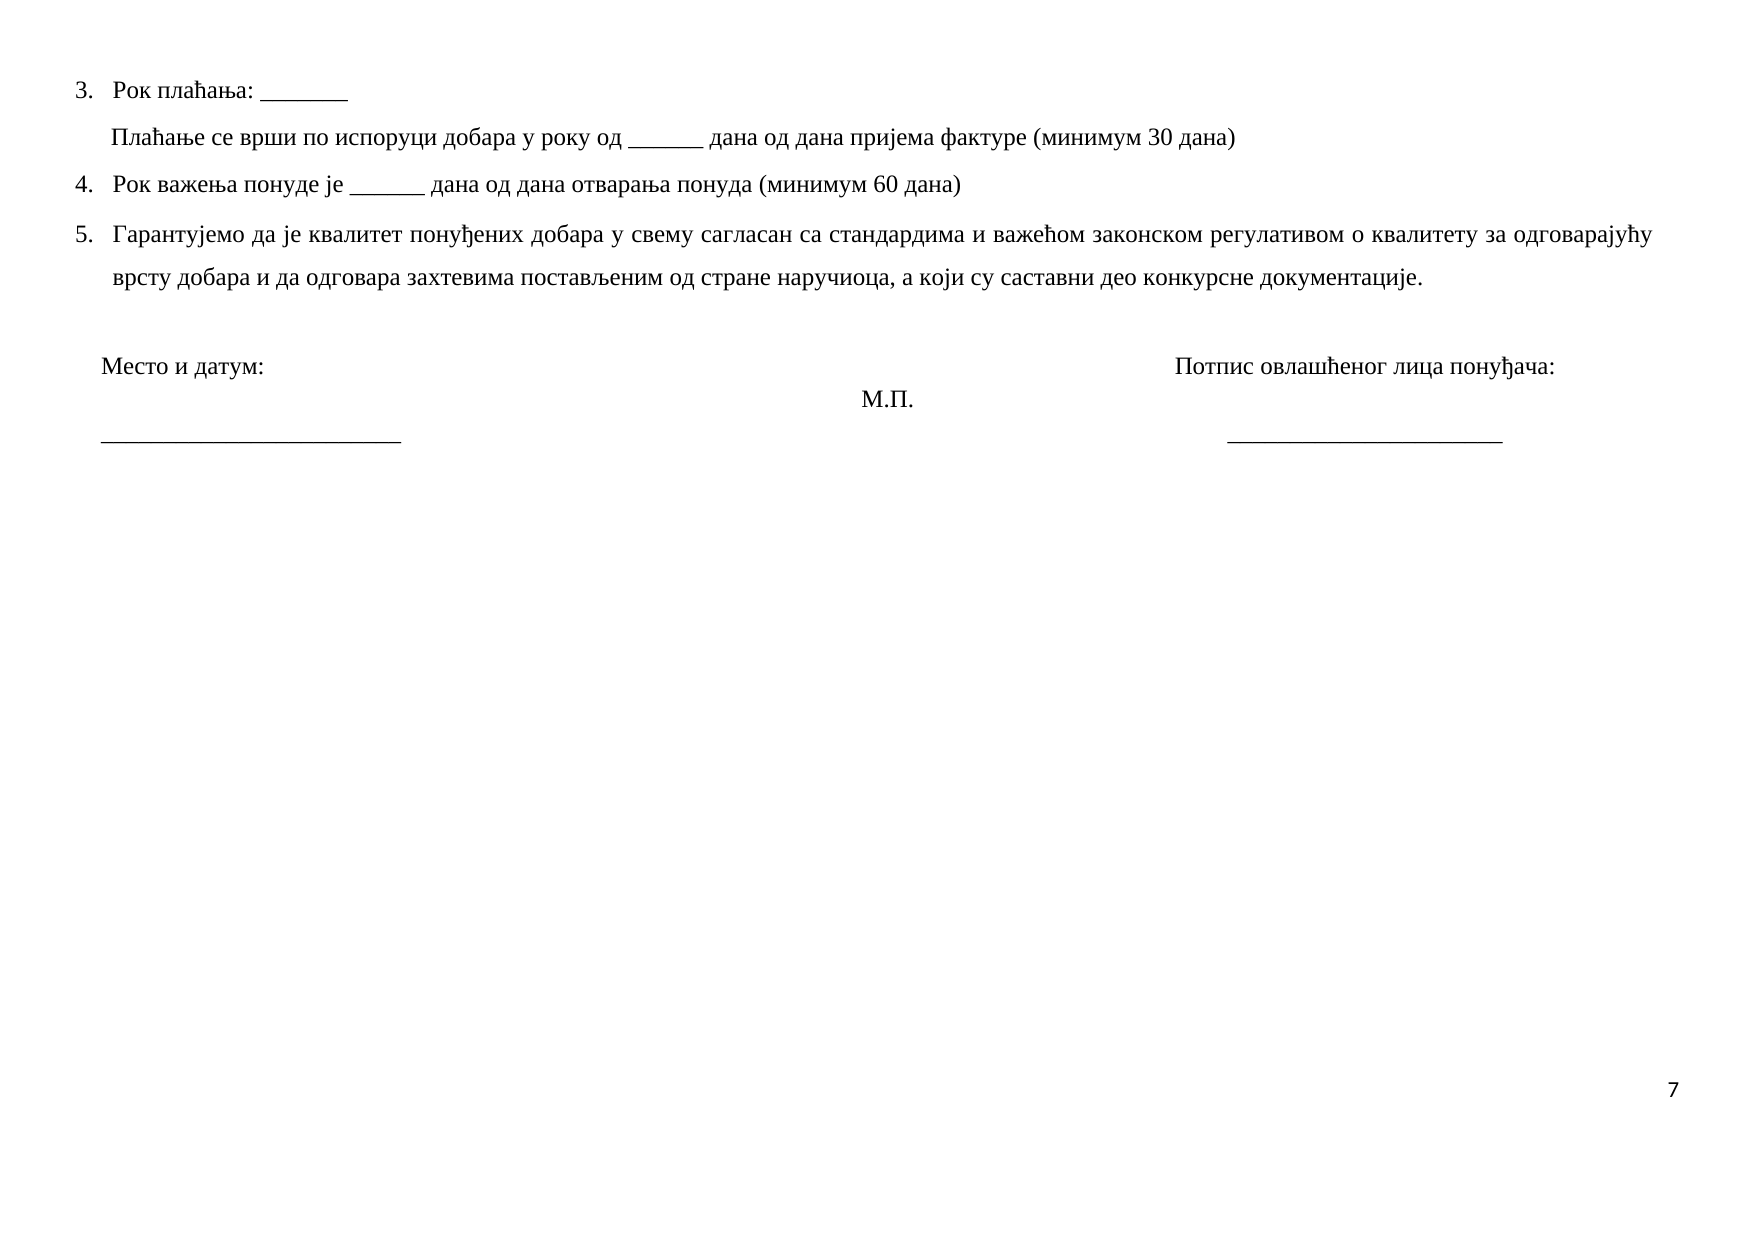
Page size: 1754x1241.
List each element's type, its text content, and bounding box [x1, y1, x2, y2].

list Гарантујемо да је квалитет понуђених добара у свему сагласан са стандардима и важећом законском регулативом о квалитету за одговарајућу врсту добара и да одговара захтевима постављеним од стране наручиоца, а који су саставни део конкурсне документације. [75, 219, 1655, 291]
list Рок важења понуде је ______ дана од дана отварања понуда (минимум 60 дана) [75, 169, 1655, 198]
text Плаћање се врши по испоруци добара у року од ______ дана од дана пријема фактуре (минимум 30 дана) [111, 122, 1655, 151]
table_header Место и датум: ________________________ [98, 347, 701, 450]
table_header Потпис овлашћеног лица понуђача: ______________________ [1098, 347, 1656, 450]
table_header М.П. [701, 347, 1098, 450]
list Рок плаћања: _______ [75, 75, 1655, 104]
